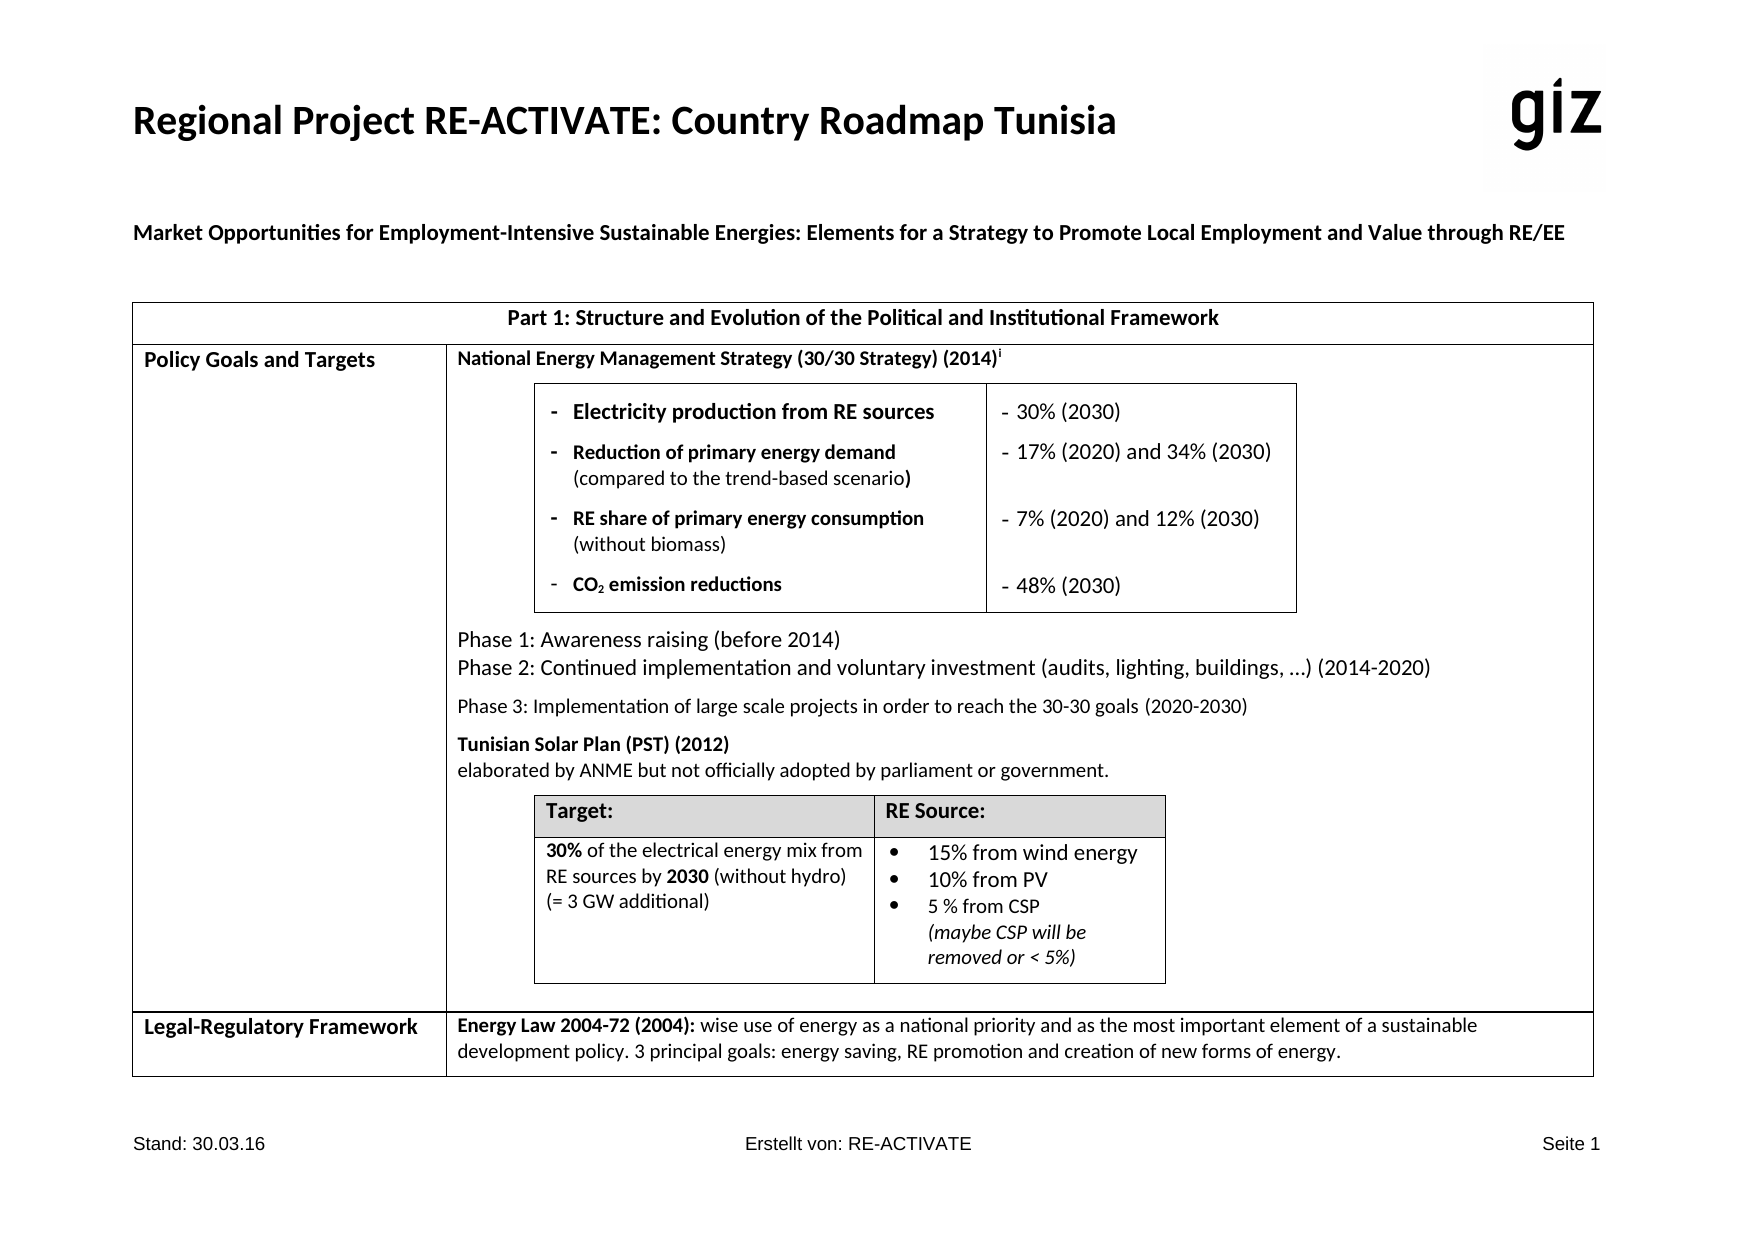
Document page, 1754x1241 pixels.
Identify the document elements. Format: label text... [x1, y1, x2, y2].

table_cell Legal-Regulatory Framework [133, 1013, 446, 1076]
picture [1482, 44, 1607, 192]
table_header Part 1: Structure and Evolution of the Political and Institutional Framework [133, 303, 1593, 344]
table_cell National Energy Management Strategy (30/30 Strategy) (2014) Phase 1: Awareness raising (before 2014) Phase 2: Continued implementation and voluntary investment (audits, lighting, buildings, …) (2014-2020) Phase 3: Implementation of large scale projects in order to reach the 30-30 goals (2020-2030) Tunisian Solar Plan (PST) (2012) elaborated by ANME but not officially adopted by parliament or government. [447, 345, 1593, 1011]
table_cell Policy Goals and Targets [133, 345, 446, 1011]
text Market Opportunities for Employment-Intensive Sustainable Energies: Elements for a Strategy to Promote Local Employment and Value through RE/EE [133, 218, 1606, 246]
